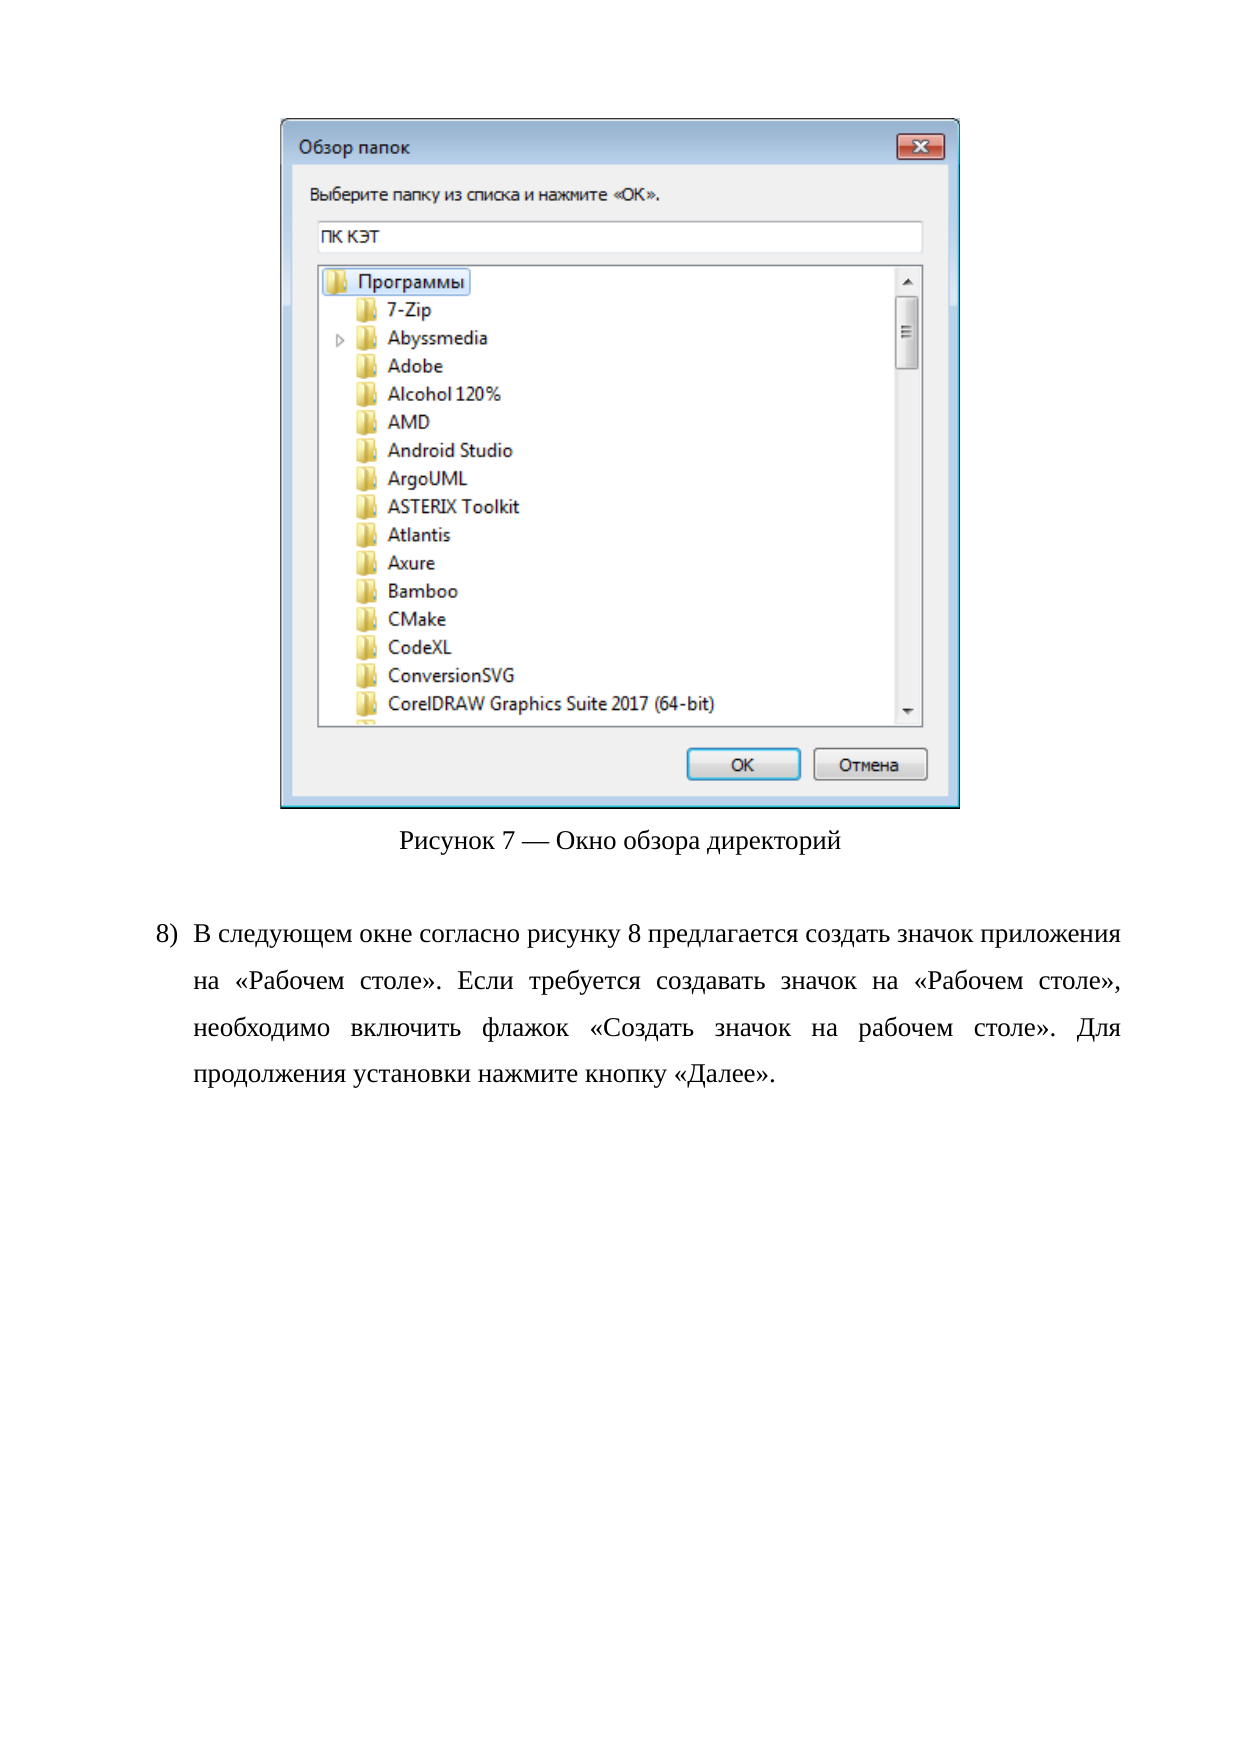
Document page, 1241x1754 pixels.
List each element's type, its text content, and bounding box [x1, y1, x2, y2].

text Рисунок 7 — Окно обзора директорий [118, 824, 1122, 855]
list В следующем окне согласно рисунку 8 предлагается создать значок приложения на «Рабочем столе». Если требуется создавать значок на «Рабочем столе», необходимо включить флажок «Создать значок на рабочем столе». Для продолжения установки нажмите кнопку «Далее». [156, 918, 1122, 1089]
picture [280, 118, 960, 809]
